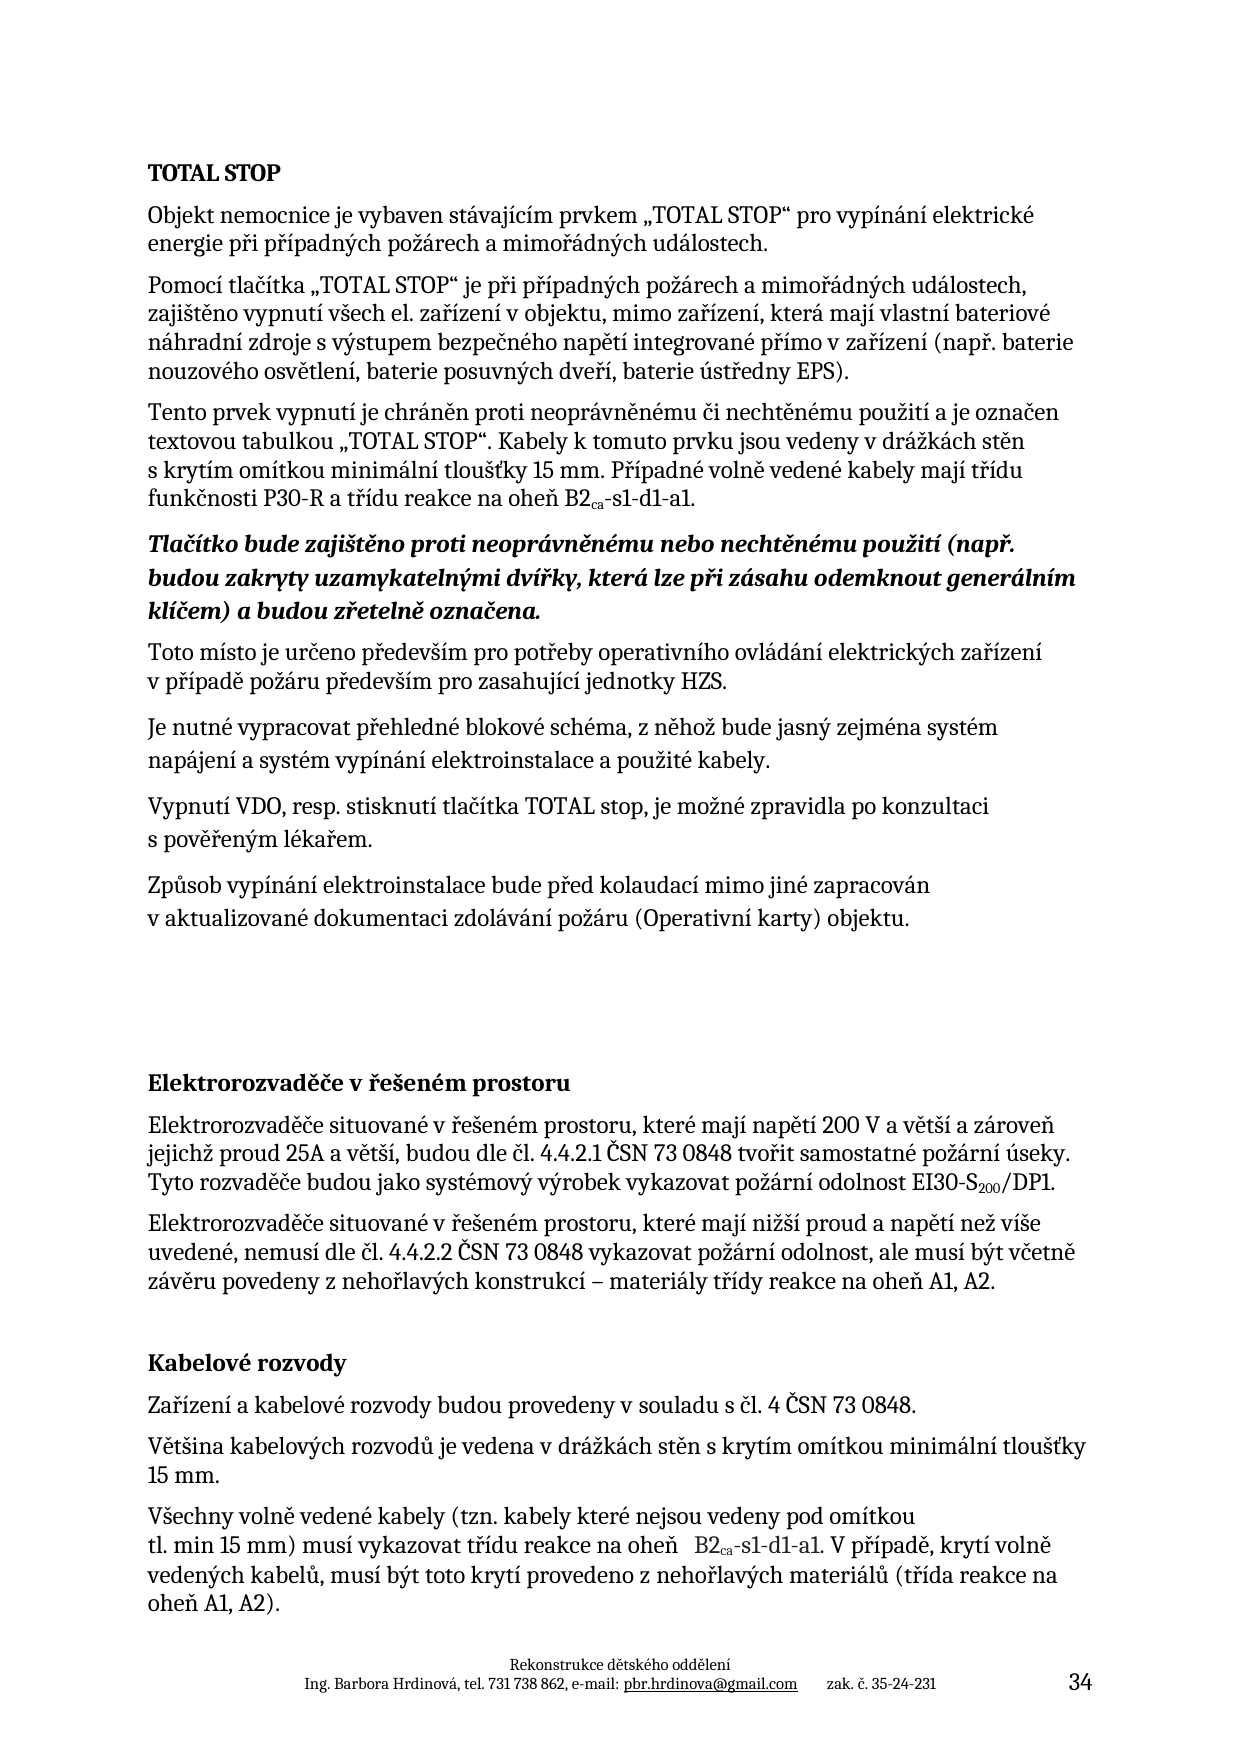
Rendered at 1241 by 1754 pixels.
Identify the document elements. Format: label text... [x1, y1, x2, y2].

text Pomocí tlačítka „TOTAL STOP“ je při případných požárech a mimořádných událostech, zajištěno vypnutí všech el. zařízení v objektu, mimo zařízení, která mají vlastní bateriové náhradní zdroje s výstupem bezpečného napětí integrované přímo v zařízení (např. baterie nouzového osvětlení, baterie posuvných dveří, baterie ústředny EPS). [148, 271, 1092, 386]
text Elektrorozvaděče situované v řešeném prostoru, které mají napětí 200 V a větší a zároveň jejichž proud 25A a větší, budou dle čl. 4.4.2.1 ČSN 73 0848 tvořit samostatné požární úseky. Tyto rozvaděče budou jako systémový výrobek vykazovat požární odolnost EI30-S200/DP1. [148, 1111, 1092, 1197]
text Je nutné vypracovat přehledné blokové schéma, z něhož bude jasný zejména systém napájení a systém vypínání elektroinstalace a použité kabely. [148, 708, 1092, 775]
text Tlačítko bude zajištěno proti neoprávněnému nebo nechtěnému použití (např. budou zakryty uzamykatelnými dvířky, která lze při zásahu odemknout generálním klíčem) a budou zřetelně označena. [148, 526, 1092, 626]
text Zařízení a kabelové rozvody budou provedeny v souladu s čl. 4 ČSN 73 0848. [148, 1391, 1092, 1419]
text Elektrorozvaděče v řešeném prostoru [148, 1069, 1092, 1098]
text Vypnutí VDO, resp. stisknutí tlačítka TOTAL stop, je možné zpravidla po konzultaci s pověřeným lékařem. [148, 787, 1092, 854]
text Kabelové rozvody [148, 1349, 1092, 1378]
text Způsob vypínání elektroinstalace bude před kolaudací mimo jiné zapracován v aktualizované dokumentaci zdolávání požáru (Operativní karty) objektu. [148, 866, 1092, 933]
text Toto místo je určeno především pro potřeby operativního ovládání elektrických zařízení v případě požáru především pro zasahující jednotky HZS. [148, 638, 1092, 696]
text Všechny volně vedené kabely (tzn. kabely které nejsou vedeny pod omítkou tl. min 15 mm) musí vykazovat třídu reakce na oheň B2ca-s1-d1-a1. V případě, krytí volně vedených kabelů, musí být toto krytí provedeno z nehořlavých materiálů (třída reakce na oheň A1, A2). [148, 1502, 1092, 1618]
text Většina kabelových rozvodů je vedena v drážkách stěn s krytím omítkou minimální tloušťky 15 mm. [148, 1432, 1092, 1489]
text Tento prvek vypnutí je chráněn proti neoprávněnému či nechtěnému použití a je označen textovou tabulkou „TOTAL STOP“. Kabely k tomuto prvku jsou vedeny v drážkách stěn s krytím omítkou minimální tloušťky 15 mm. Případné volně vedené kabely mají třídu funkčnosti P30-R a třídu reakce na oheň B2ca-s1-d1-a1. [148, 398, 1092, 513]
text Elektrorozvaděče situované v řešeném prostoru, které mají nižší proud a napětí než víše uvedené, nemusí dle čl. 4.4.2.2 ČSN 73 0848 vykazovat požární odolnost, ale musí být včetně závěru povedeny z nehořlavých konstrukcí – materiály třídy reakce na oheň A1, A2. [148, 1209, 1092, 1296]
text TOTAL STOP [148, 159, 1092, 188]
text Objekt nemocnice je vybaven stávajícím prvkem „TOTAL STOP“ pro vypínání elektrické energie při případných požárech a mimořádných událostech. [148, 201, 1092, 258]
